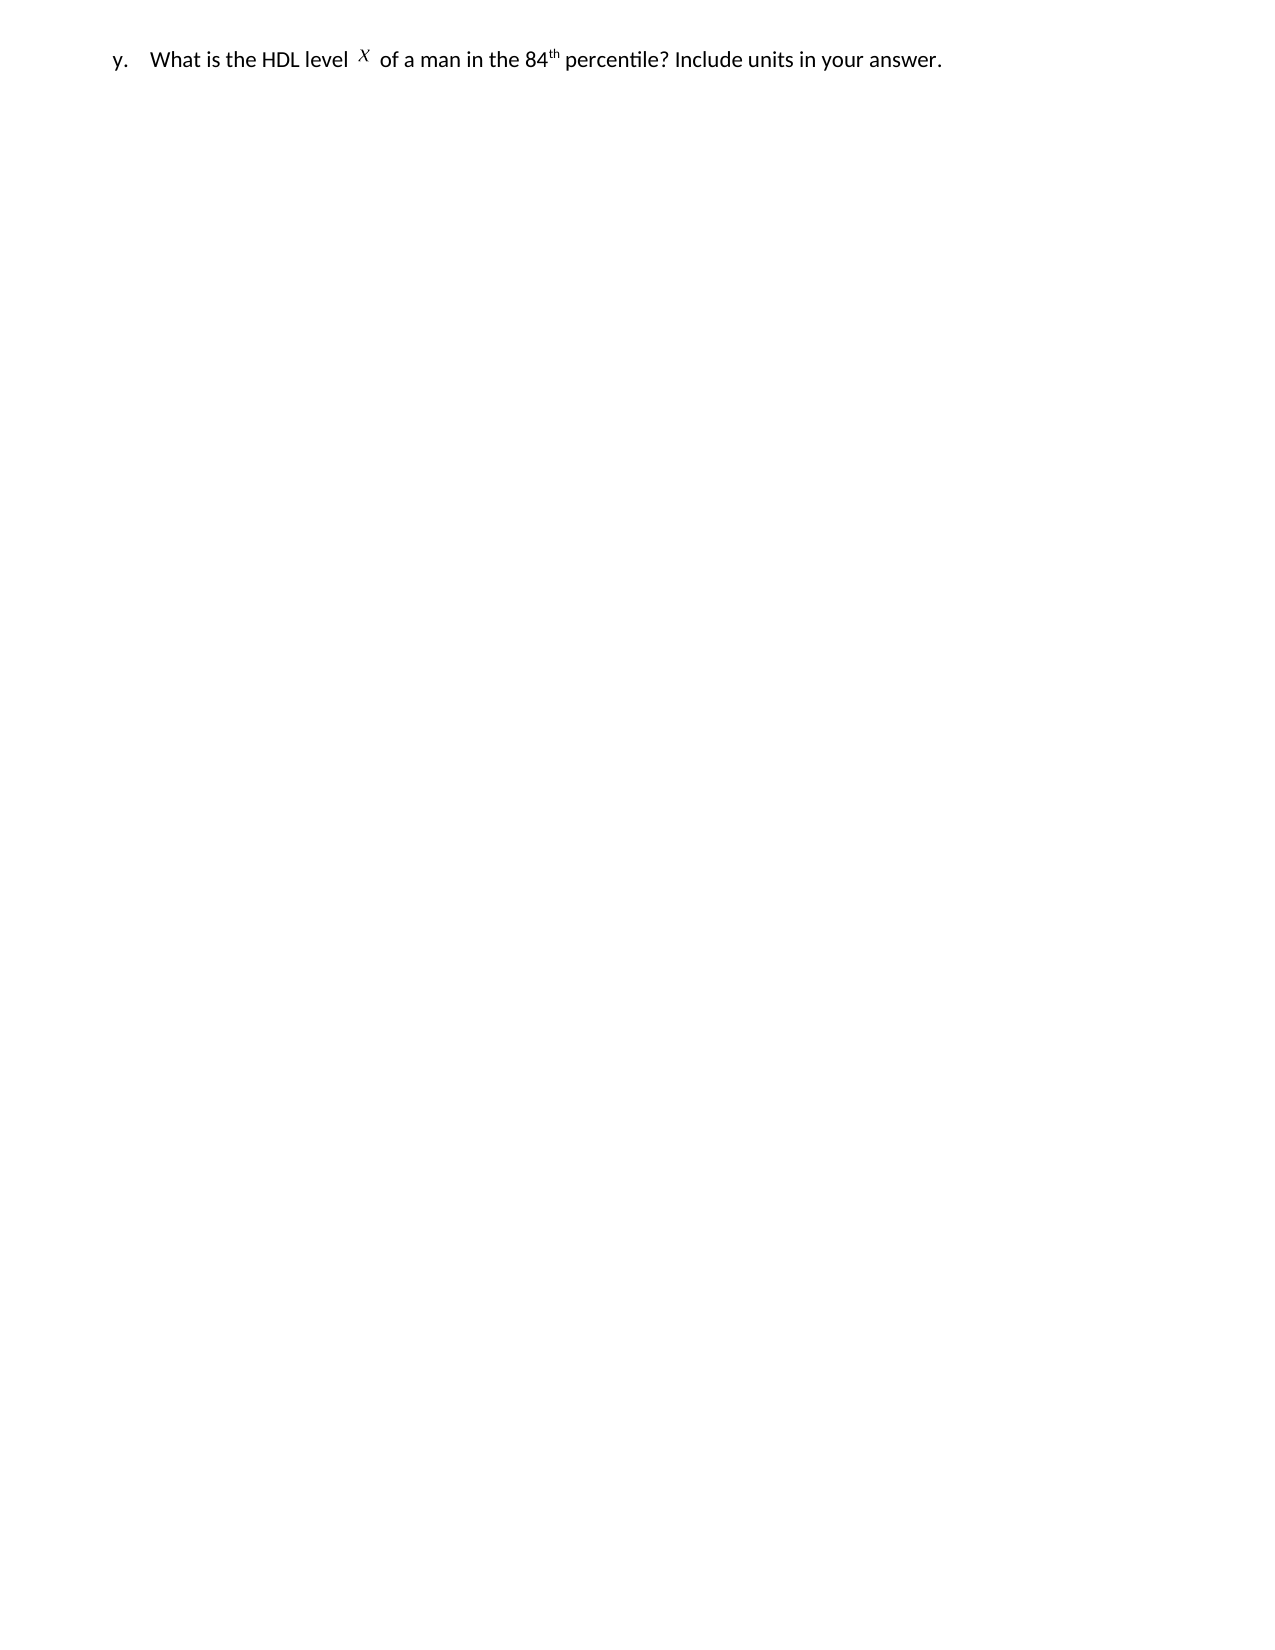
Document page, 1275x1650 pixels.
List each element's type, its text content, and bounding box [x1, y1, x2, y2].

list What is the HDL level of a man in the 84th percentile? Include units in your answer. [112, 45, 1200, 73]
